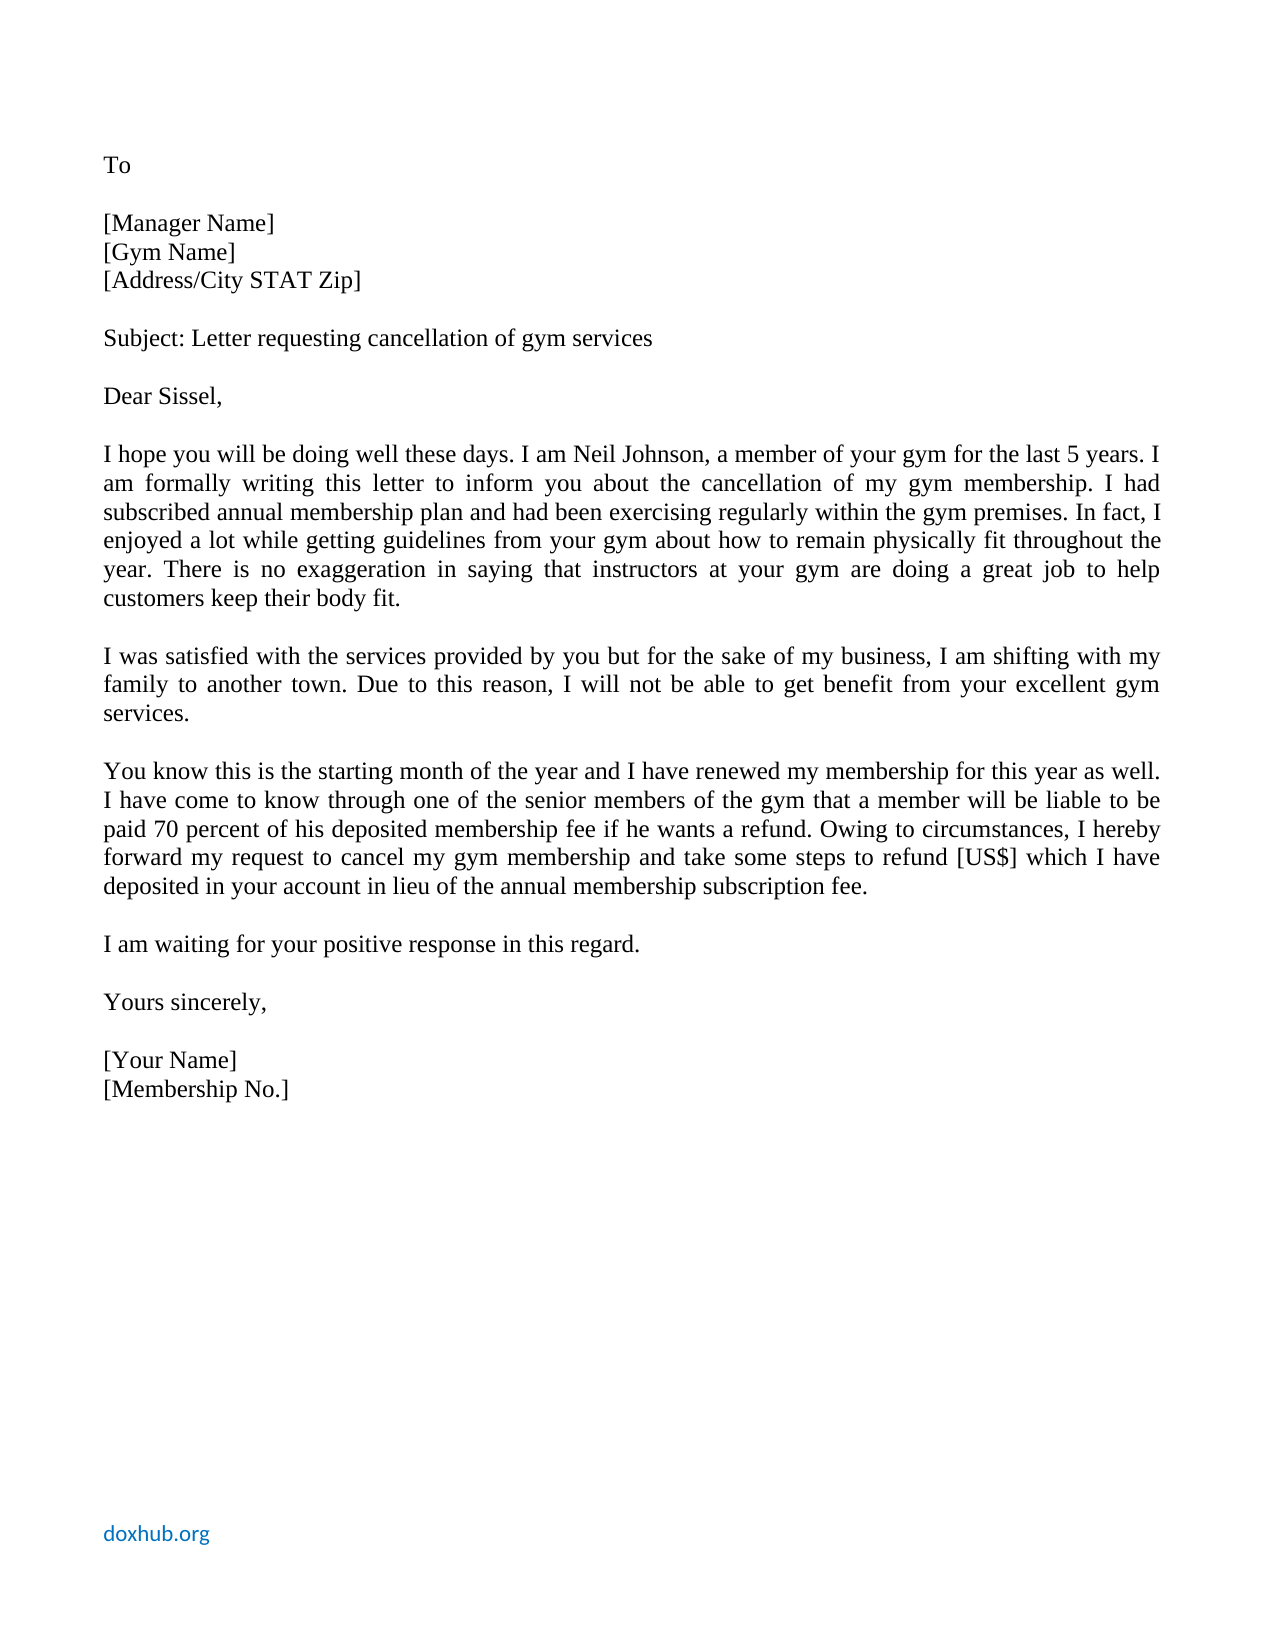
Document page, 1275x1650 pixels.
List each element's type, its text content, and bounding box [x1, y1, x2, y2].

text I am waiting for your positive response in this regard. [103, 929, 1162, 958]
text To [103, 150, 1162, 179]
text You know this is the starting month of the year and I have renewed my membership for this year as well. I have come to know through one of the senior members of the gym that a member will be liable to be paid 70 percent of his deposited membership fee if he wants a refund. Owing to circumstances, I hereby forward my request to cancel my gym membership and take some steps to refund [US$] which I have deposited in your account in lieu of the annual membership subscription fee. [103, 756, 1162, 900]
text I hope you will be doing well these days. I am Neil Johnson, a member of your gym for the last 5 years. I am formally writing this letter to inform you about the cancellation of my gym membership. I had subscribed annual membership plan and had been exercising regularly within the gym premises. In fact, I enjoyed a lot while getting guidelines from your gym about how to remain physically fit throughout the year. There is no exaggeration in saying that instructors at your gym are doing a great job to help customers keep their body fit. [103, 439, 1162, 612]
text Subject: Letter requesting cancellation of gym services [103, 323, 1162, 352]
text Yours sincerely, [103, 987, 1162, 1016]
text [Your Name] [Membership No.] [103, 1045, 1162, 1102]
text Dear Sissel, [103, 381, 1162, 410]
text I was satisfied with the services provided by you but for the sake of my business, I am shifting with my family to another town. Due to this reason, I will not be able to get benefit from your excellent gym services. [103, 641, 1162, 727]
text [Manager Name] [Gym Name] [Address/City STAT Zip] [103, 208, 1162, 294]
